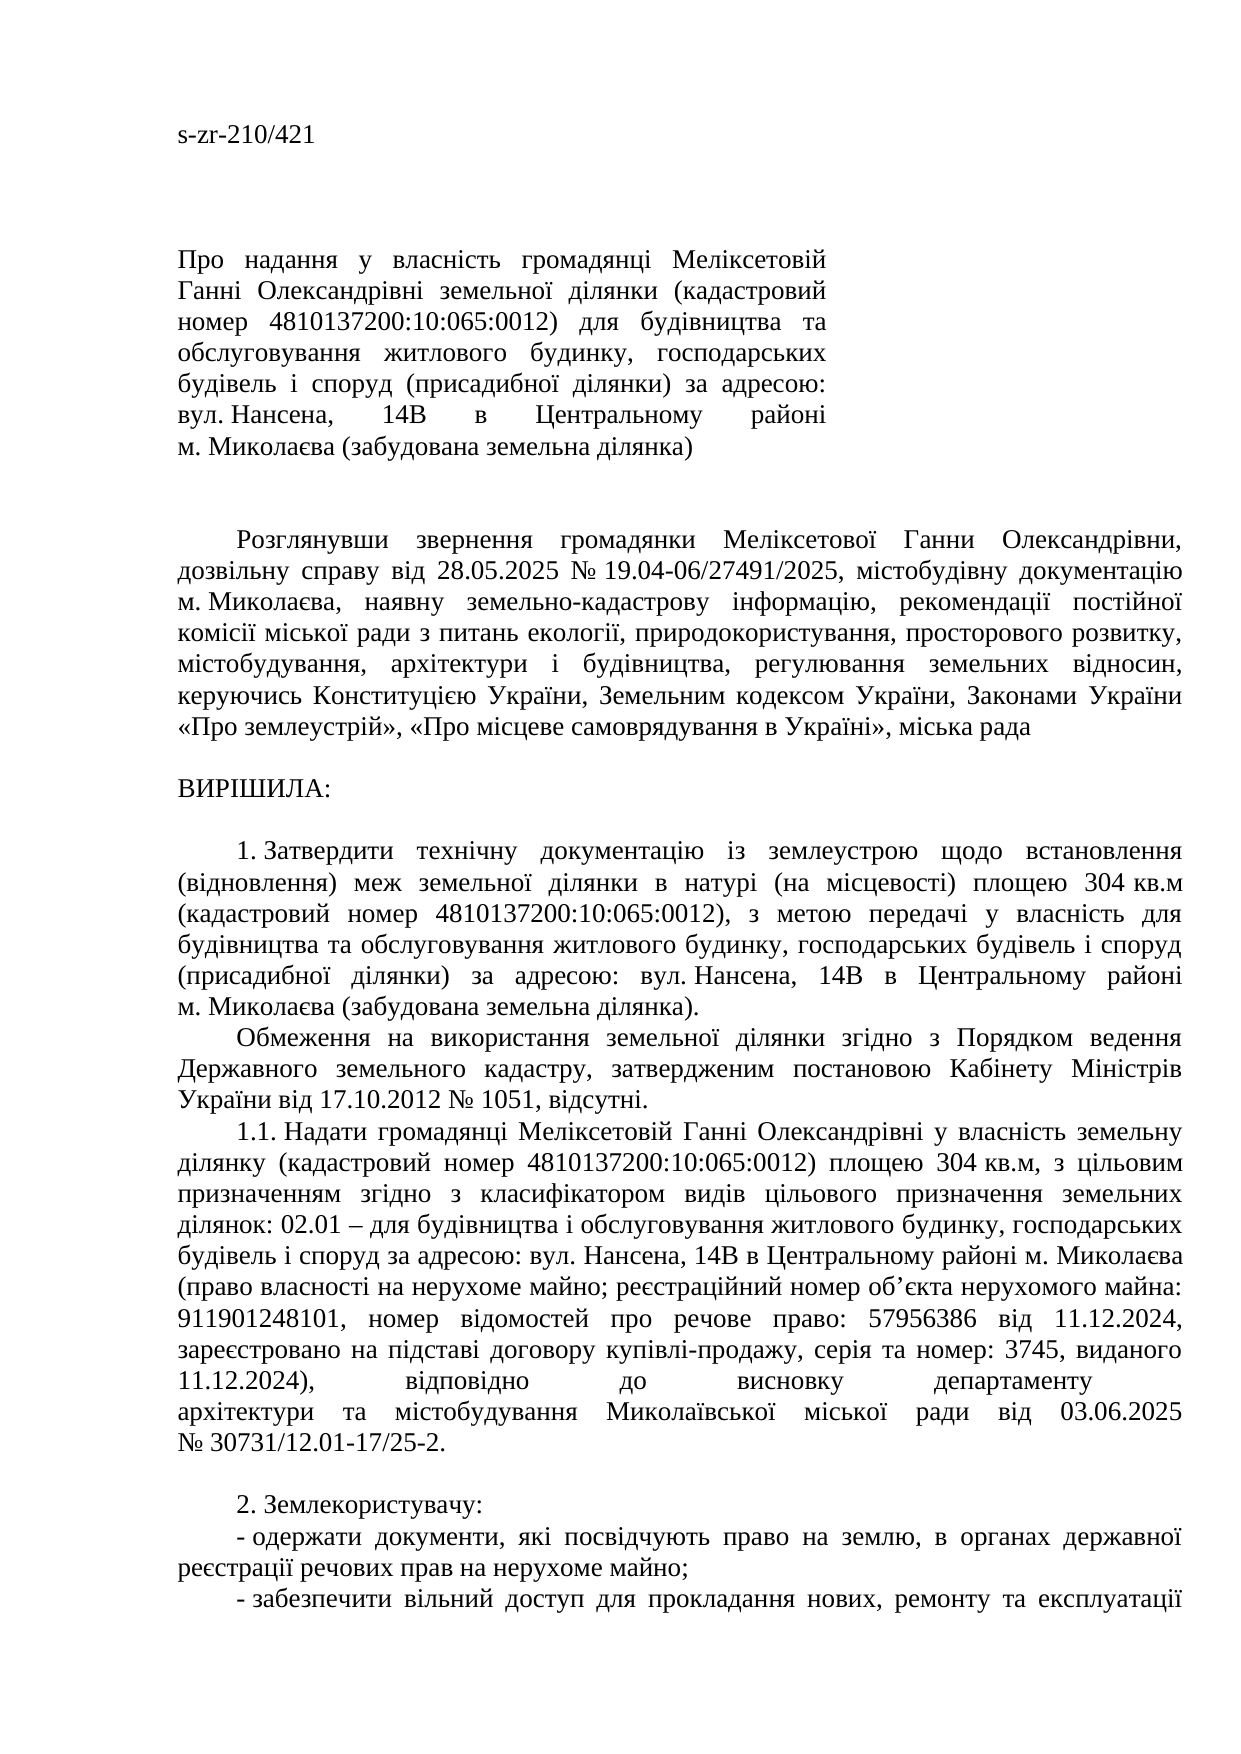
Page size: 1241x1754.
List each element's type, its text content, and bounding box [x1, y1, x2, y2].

text 1. Затвердити технічну документацію із землеустрою щодо встановлення (відновлення) меж земельної ділянки в натурі (на місцевості) площею 304 кв.м (кадастровий номер 4810137200:10:065:0012), з метою передачі у власність для будівництва та обслуговування житлового будинку, господарських будівель і споруд (присадибної ділянки) за адресою: вул. Нансена, 14В в Центральному районі м. Миколаєва (забудована земельна ділянка). [177, 834, 1183, 1021]
text 1.1. Надати громадянці Меліксетовій Ганні Олександрівні у власність земельну ділянку (кадастровий номер 4810137200:10:065:0012) площею 304 кв.м, з цільовим призначенням згідно з класифікатором видів цільового призначення земельних ділянок: 02.01 – для будівництва і обслуговування житлового будинку, господарських будівель і споруд за адресою: вул. Нансена, 14В в Центральному районі м. Миколаєва (право власності на нерухоме майно; реєстраційний номер об’єкта нерухомого майна: 911901248101, номер відомостей про речове право: 57956386 від 11.12.2024, зареєстровано на підставі договору купівлі-продажу, серія та номер: 3745, виданого 11.12.2024), відповідно до висновку департаменту архітектури та містобудування Миколаївської міської ради від 03.06.2025 № 30731/12.01-17/25-2. [177, 1115, 1183, 1457]
text Розглянувши звернення громадянки Меліксетової Ганни Олександрівни, дозвільну справу від 28.05.2025 № 19.04-06/27491/2025, містобудівну документацію м. Миколаєва, наявну земельно-кадастрову інформацію, рекомендації постійної комісії міської ради з питань екології, природокористування, просторового розвитку, містобудування, архітектури і будівництва, регулювання земельних відносин, керуючись Конституцією України, Земельним кодексом України, Законами України «Про землеустрій», «Про місцеве самоврядування в Україні», міська рада [177, 523, 1183, 741]
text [177, 1582, 1183, 1613]
text Про надання у власність громадянці Меліксетовій Ганні Олександрівні земельної ділянки (кадастровий номер 4810137200:10:065:0012) для будівництва та обслуговування житлового будинку, господарських будівель і споруд (присадибної ділянки) за адресою: вул. Нансена, 14В в Центральному районі м. Миколаєва (забудована земельна ділянка) [177, 243, 827, 461]
text Обмеження на використання земельної ділянки згідно з Порядком ведення Державного земельного кадастру, затвердженим постановою Кабінету Міністрів України від 17.10.2012 № 1051, відсутні. [177, 1021, 1183, 1115]
text s-zr-210/421 [177, 118, 1183, 149]
text 2. Землекористувачу: [177, 1488, 1183, 1520]
text - одержати документи, які посвідчують право на землю, в органах державної реєстрації речових прав на нерухоме майно; [177, 1520, 1183, 1582]
text ВИРІШИЛА: [177, 772, 1183, 803]
